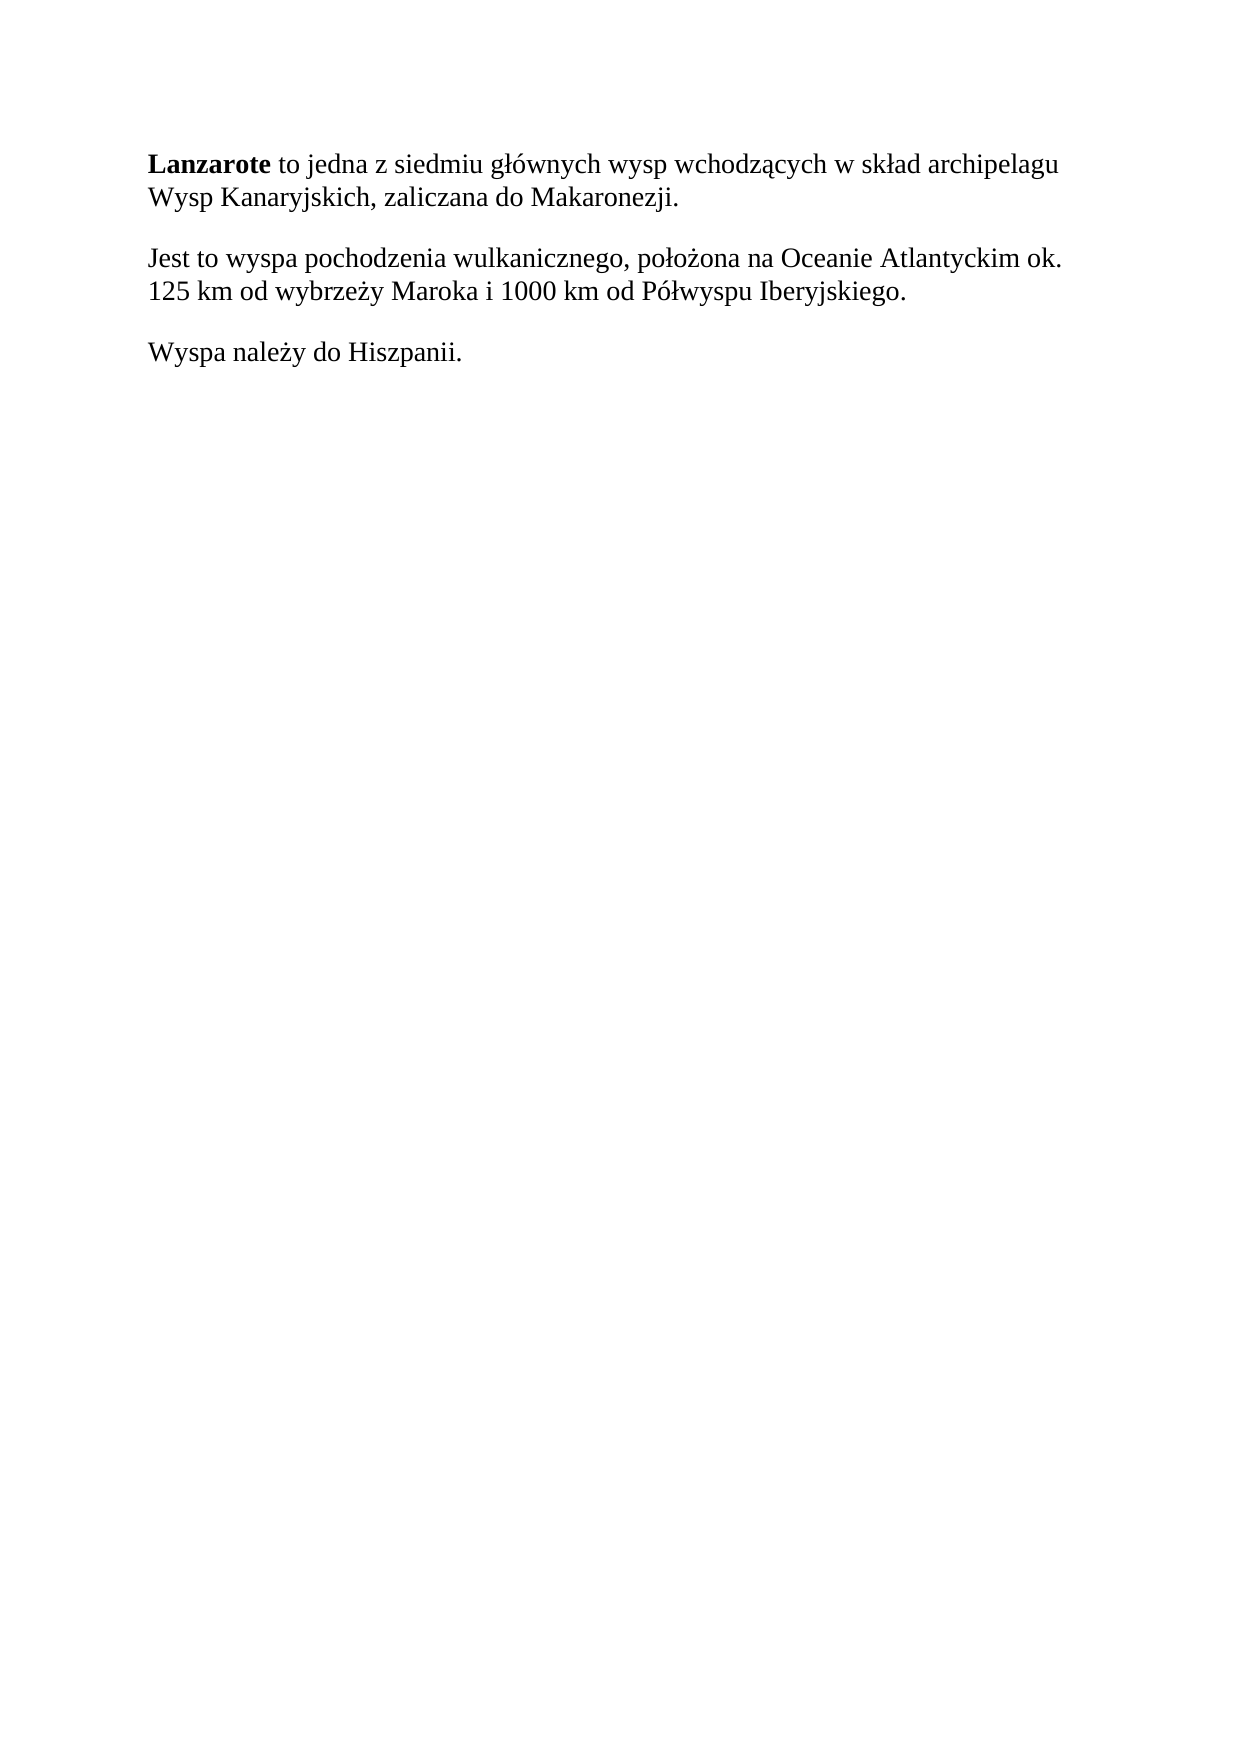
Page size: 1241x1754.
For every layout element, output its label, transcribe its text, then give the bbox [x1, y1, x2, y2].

text Jest to wyspa pochodzenia wulkanicznego, położona na Oceanie Atlantyckim ok. 125 km od wybrzeży Maroka i 1000 km od Półwyspu Iberyjskiego. [148, 242, 1093, 306]
text Wyspa należy do Hiszpanii. [148, 336, 1093, 368]
text Lanzarote to jedna z siedmiu głównych wysp wchodzących w skład archipelagu Wysp Kanaryjskich, zaliczana do Makaronezji. [148, 148, 1093, 212]
